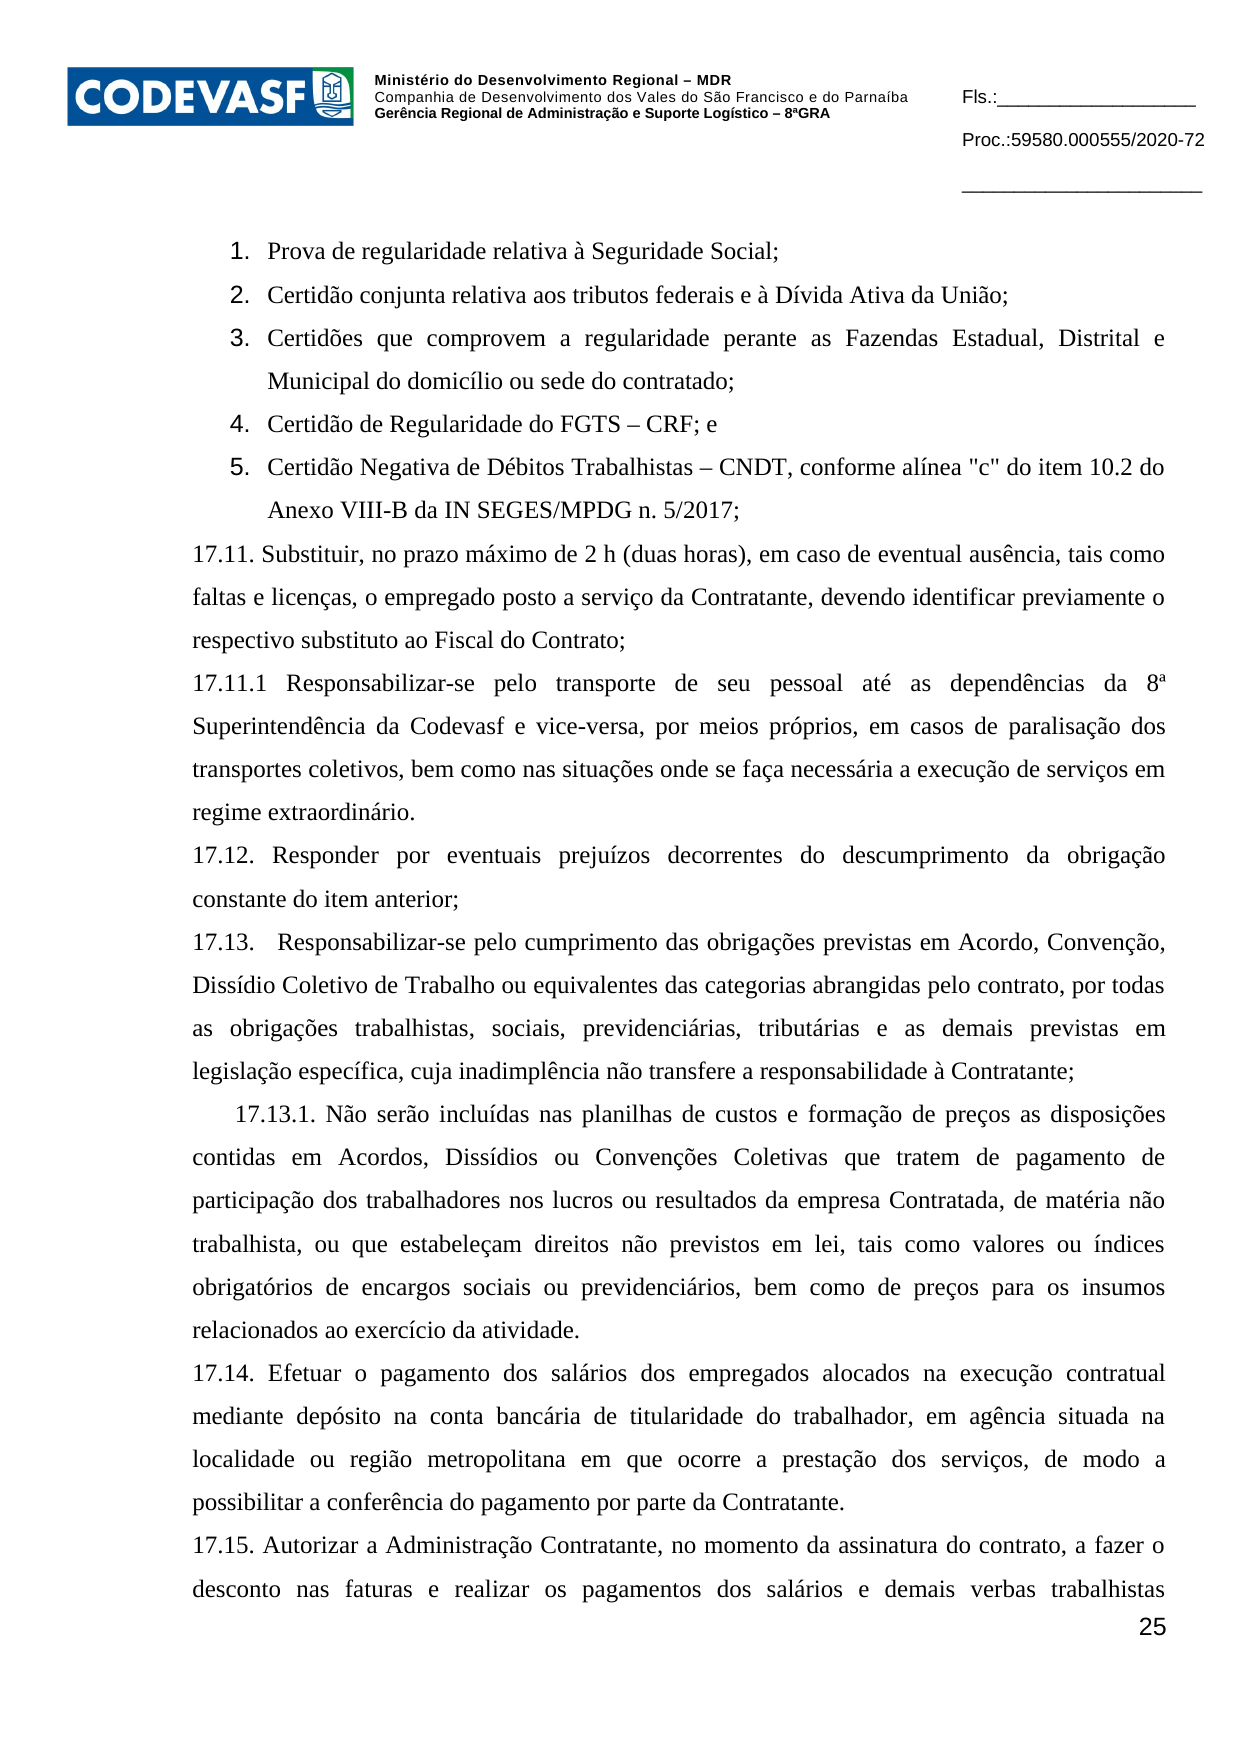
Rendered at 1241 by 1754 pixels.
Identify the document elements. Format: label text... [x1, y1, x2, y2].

list Prova de regularidade relativa à Seguridade Social; [229, 236, 1166, 265]
text 17.13.1. Não serão incluídas nas planilhas de custos e formação de preços as disposições contidas em Acordos, Dissídios ou Convenções Coletivas que tratem de pagamento de participação dos trabalhadores nos lucros ou resultados da empresa Contratada, de matéria não trabalhista, ou que estabeleçam direitos não previstos em lei, tais como valores ou índices obrigatórios de encargos sociais ou previdenciários, bem como de preços para os insumos relacionados ao exercício da atividade. [192, 1099, 1166, 1344]
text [192, 1531, 1166, 1602]
text 17.11. Substituir, no prazo máximo de 2 h (duas horas), em caso de eventual ausência, tais como faltas e licenças, o empregado posto a serviço da Contratante, devendo identificar previamente o respectivo substituto ao Fiscal do Contrato; [192, 539, 1166, 654]
text 17.11.1 Responsabilizar-se pelo transporte de seu pessoal até as dependências da 8ª Superintendência da Codevasf e vice-versa, por meios próprios, em casos de paralisação dos transportes coletivos, bem como nas situações onde se faça necessária a execução de serviços em regime extraordinário. [192, 668, 1166, 826]
list Certidão de Regularidade do FGTS – CRF; e [229, 409, 1166, 438]
list Certidão conjunta relativa aos tributos federais e à Dívida Ativa da União; [229, 279, 1166, 308]
list Certidões que comprovem a regularidade perante as Fazendas Estadual, Distrital e Municipal do domicílio ou sede do contratado; [229, 323, 1166, 395]
text 17.13. Responsabilizar-se pelo cumprimento das obrigações previstas em Acordo, Convenção, Dissídio Coletivo de Trabalho ou equivalentes das categorias abrangidas pelo contrato, por todas as obrigações trabalhistas, sociais, previdenciárias, tributárias e as demais previstas em legislação específica, cuja inadimplência não transfere a responsabilidade à Contratante; [192, 927, 1166, 1085]
list Certidão Negativa de Débitos Trabalhistas – CNDT, conforme alínea "c" do item 10.2 do Anexo VIII-B da IN SEGES/MPDG n. 5/2017; [229, 452, 1166, 524]
text 17.14. Efetuar o pagamento dos salários dos empregados alocados na execução contratual mediante depósito na conta bancária de titularidade do trabalhador, em agência situada na localidade ou região metropolitana em que ocorre a prestação dos serviços, de modo a possibilitar a conferência do pagamento por parte da Contratante. [192, 1358, 1166, 1516]
picture [67, 67, 354, 126]
text 17.12. Responder por eventuais prejuízos decorrentes do descumprimento da obrigação constante do item anterior; [192, 841, 1166, 912]
